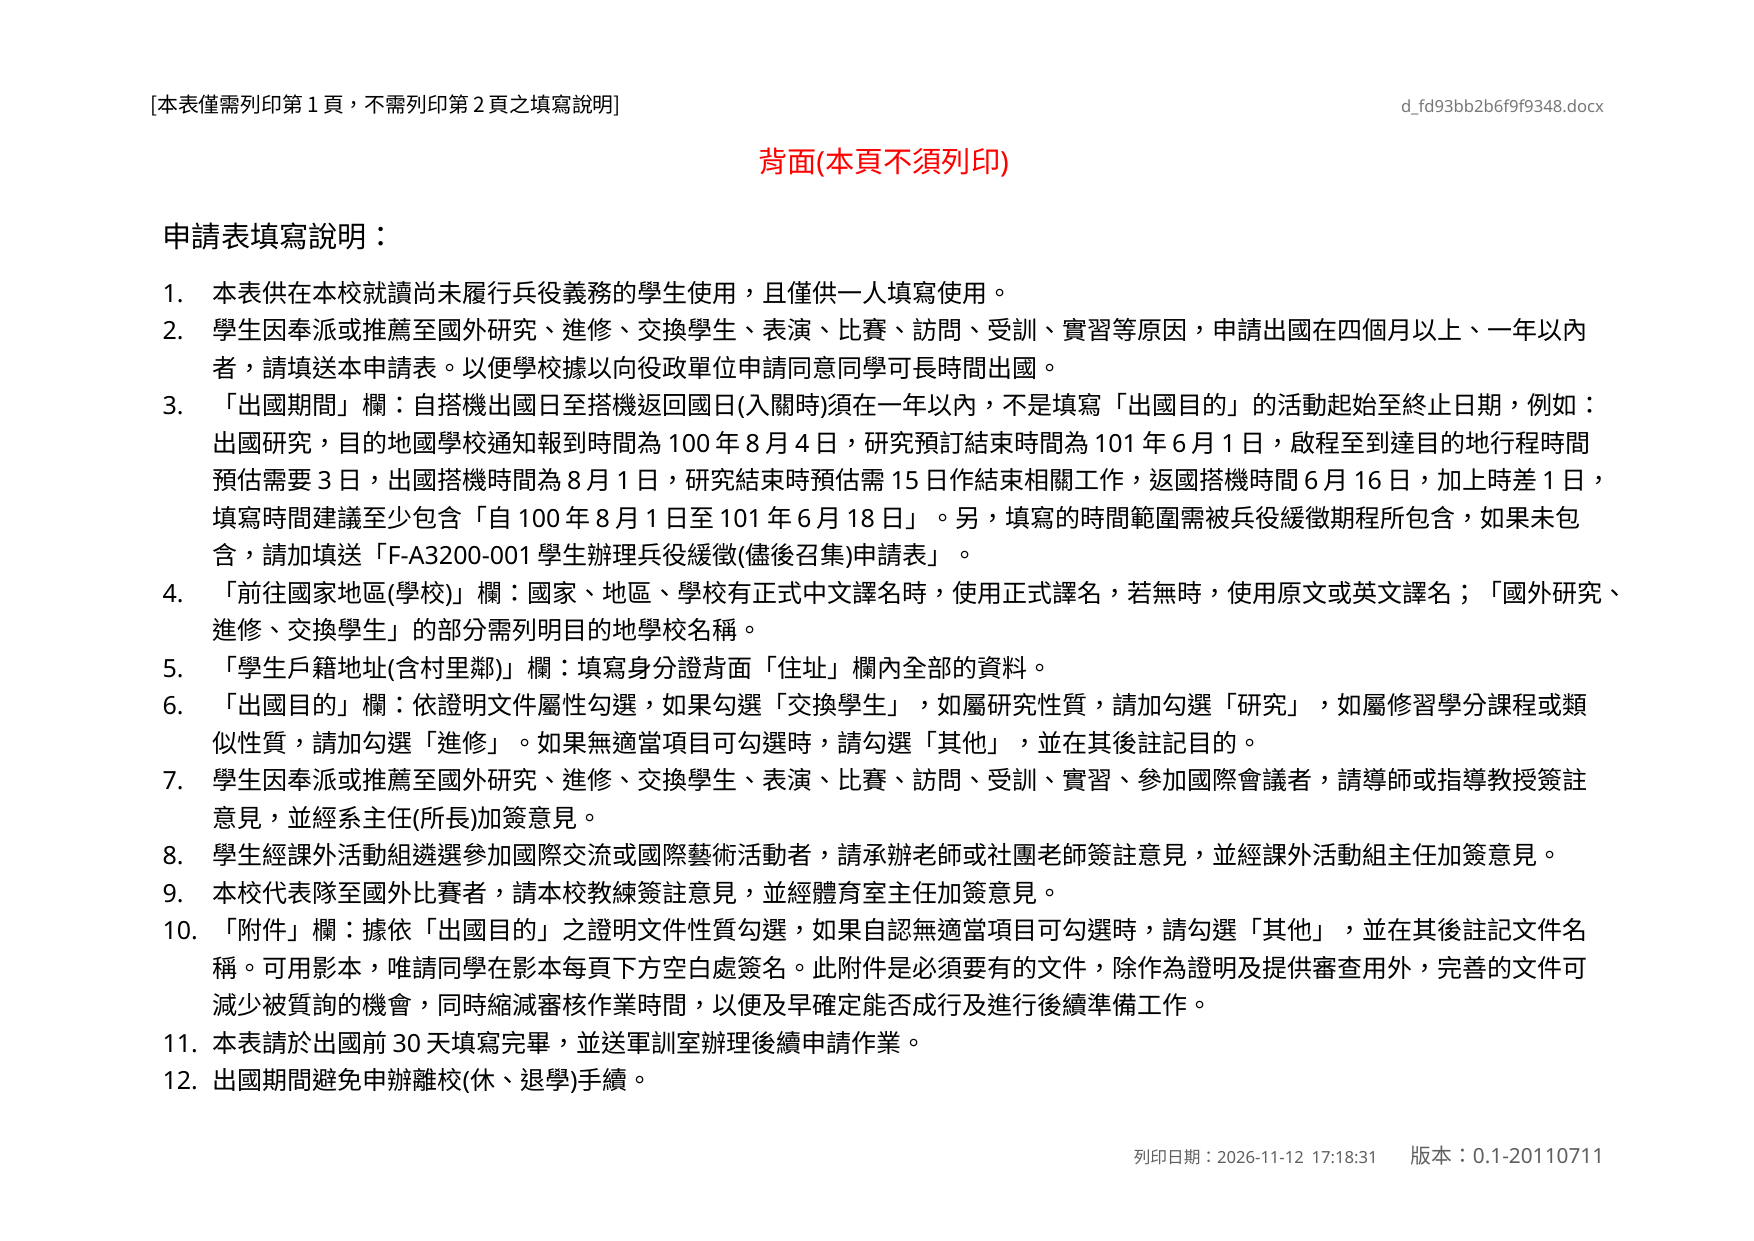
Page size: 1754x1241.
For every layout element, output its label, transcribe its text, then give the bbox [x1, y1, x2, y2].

list 「出國目的」欄：依證明文件屬性勾選，如果勾選「交換學生」，如屬研究性質，請加勾選「研究」，如屬修習學分課程或類似性質，請加勾選「進修」。如果無適當項目可勾選時，請勾選「其他」，並在其後註記目的。 [162, 685, 1604, 760]
list 「附件」欄：據依「出國目的」之證明文件性質勾選，如果自認無適當項目可勾選時，請勾選「其他」，並在其後註記文件名稱。可用影本，唯請同學在影本每頁下方空白處簽名。此附件是必須要有的文件，除作為證明及提供審查用外，完善的文件可減少被質詢的機會，同時縮減審核作業時間，以便及早確定能否成行及進行後續準備工作。 [162, 910, 1604, 1023]
text 申請表填寫說明： [162, 198, 1604, 273]
list 出國期間避免申辦離校(休、退學)手續。 [162, 1060, 1604, 1098]
list 「出國期間」欄：自搭機出國日至搭機返回國日(入關時)須在一年以內，不是填寫「出國目的」的活動起始至終止日期，例如：出國研究，目的地國學校通知報到時間為100年8月4日，研究預訂結束時間為101年6月1日，啟程至到達目的地行程時間預估需要3日，出國搭機時間為8月1日，研究結束時預估需15日作結束相關工作，返國搭機時間6月16日，加上時差1日，填寫時間建議至少包含「自100年8月1日至101年6月18日」。另，填寫的時間範圍需被兵役緩徵期程所包含，如果未包含，請加填送「F-A3200-001學生辦理兵役緩徵(儘後召集)申請表」。 [162, 385, 1604, 573]
list 學生經課外活動組遴選參加國際交流或國際藝術活動者，請承辦老師或社團老師簽註意見，並經課外活動組主任加簽意見。 [162, 835, 1604, 873]
list 「前往國家地區(學校)」欄：國家、地區、學校有正式中文譯名時，使用正式譯名，若無時，使用原文或英文譯名；「國外研究、進修、交換學生」的部分需列明目的地學校名稱。 [162, 573, 1604, 648]
list 本表供在本校就讀尚未履行兵役義務的學生使用，且僅供一人填寫使用。 [162, 273, 1604, 310]
list 「學生戶籍地址(含村里鄰)」欄：填寫身分證背面「住址」欄內全部的資料。 [162, 648, 1604, 685]
list 學生因奉派或推薦至國外研究、進修、交換學生、表演、比賽、訪問、受訓、實習、參加國際會議者，請導師或指導教授簽註意見，並經系主任(所長)加簽意見。 [162, 760, 1604, 835]
list 本校代表隊至國外比賽者，請本校教練簽註意見，並經體育室主任加簽意見。 [162, 873, 1604, 910]
text 背面(本頁不須列印) [162, 123, 1604, 198]
list 學生因奉派或推薦至國外研究、進修、交換學生、表演、比賽、訪問、受訓、實習等原因，申請出國在四個月以上、一年以內者，請填送本申請表。以便學校據以向役政單位申請同意同學可長時間出國。 [162, 310, 1604, 385]
list 本表請於出國前30天填寫完畢，並送軍訓室辦理後續申請作業。 [162, 1023, 1604, 1060]
